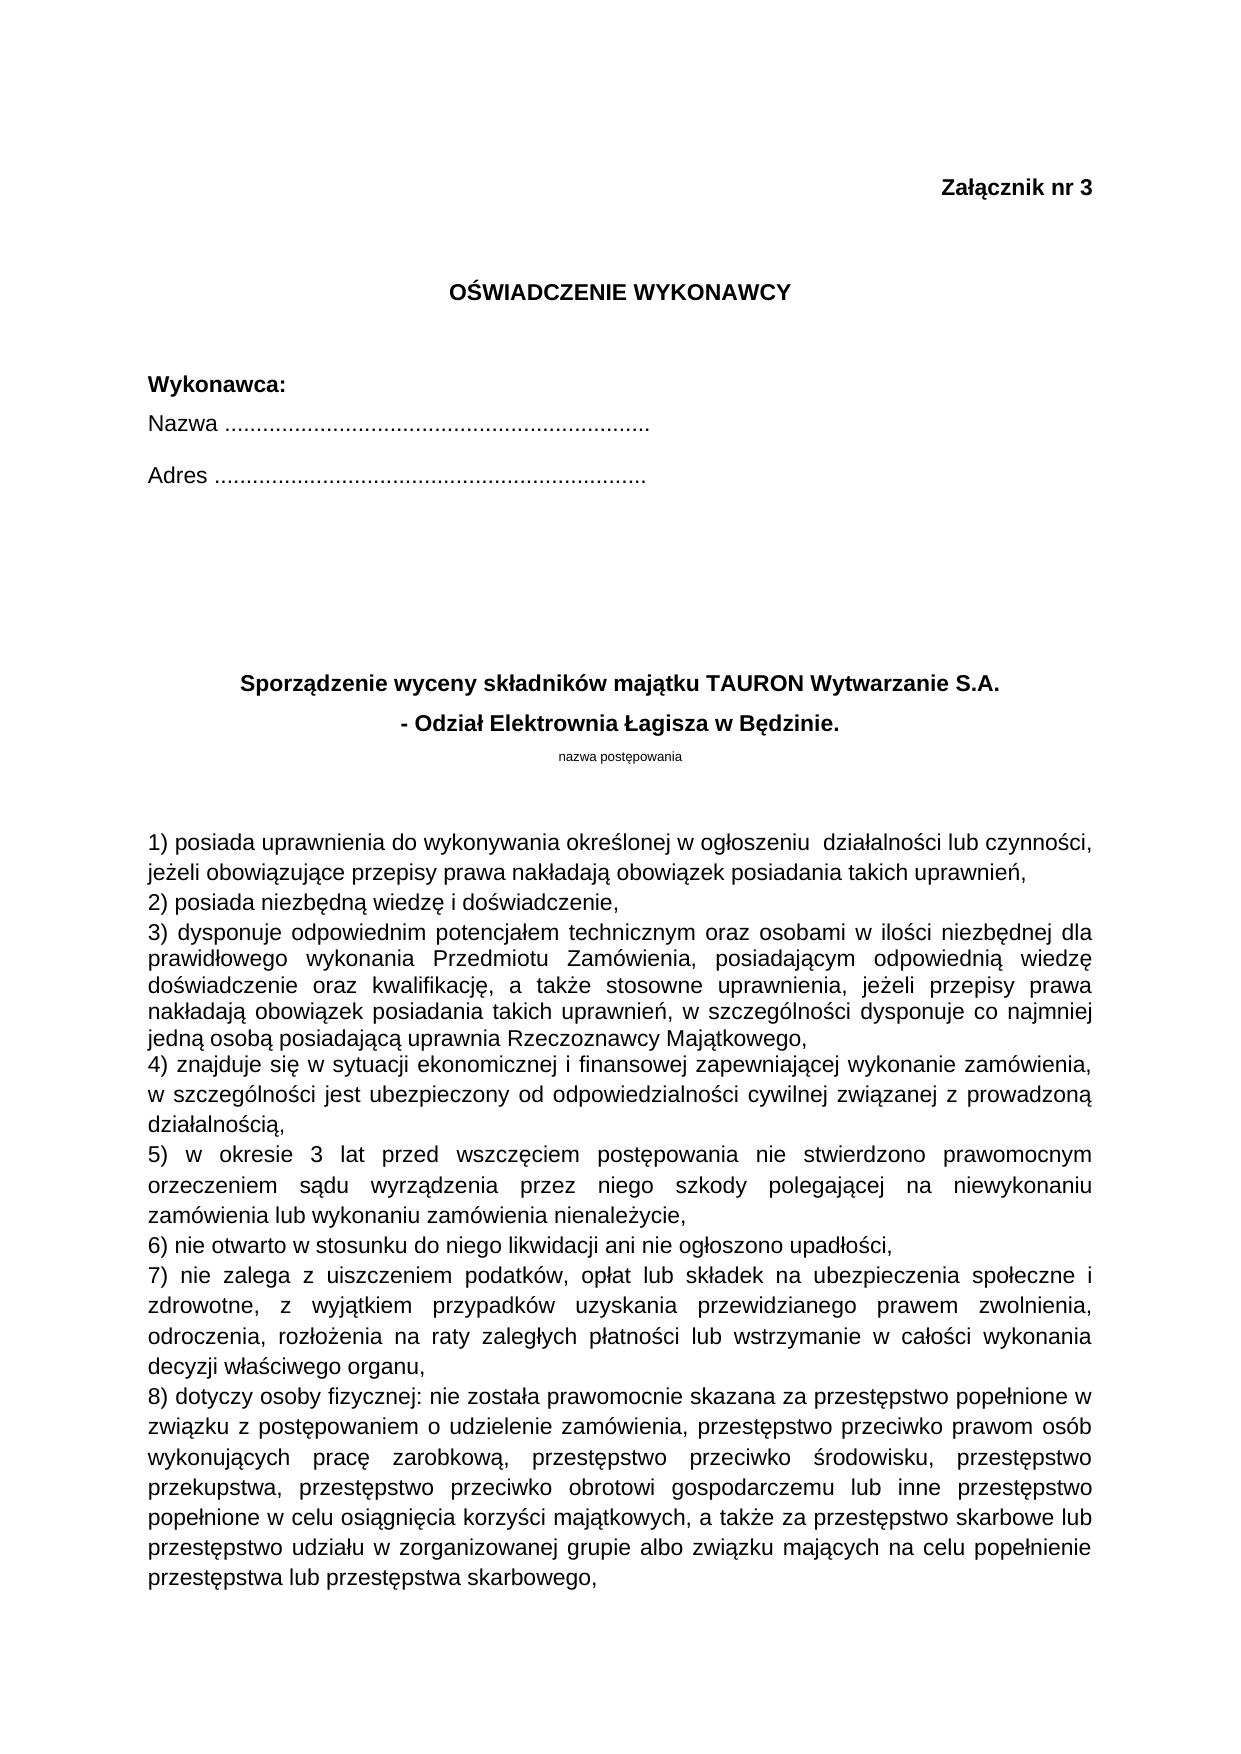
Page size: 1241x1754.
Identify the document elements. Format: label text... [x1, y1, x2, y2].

text 2) posiada niezbędną wiedzę i doświadczenie, [148, 889, 1093, 915]
text Sporządzenie wyceny składników majątku TAURON Wytwarzanie S.A. [148, 670, 1093, 697]
text 6) nie otwarto w stosunku do niego likwidacji ani nie ogłoszono upadłości, [148, 1232, 1093, 1258]
text - Odział Elektrownia Łagisza w Będzinie. [148, 710, 1093, 736]
text Załącznik nr 3 [148, 174, 1093, 200]
text OŚWIADCZENIE WYKONAWCY [148, 279, 1093, 306]
text Adres .................................................................... [148, 462, 1093, 488]
text 4) znajduje się w sytuacji ekonomicznej i finansowej zapewniającej wykonanie zamówienia, w szczególności jest ubezpieczony od odpowiedzialności cywilnej związanej z prowadzoną działalnością, [148, 1051, 1093, 1138]
text 5) w okresie 3 lat przed wszczęciem postępowania nie stwierdzono prawomocnym orzeczeniem sądu wyrządzenia przez niego szkody polegającej na niewykonaniu zamówienia lub wykonaniu zamówienia nienależycie, [148, 1141, 1093, 1228]
text Nazwa ................................................................... [148, 410, 1093, 436]
text 3) dysponuje odpowiednim potencjałem technicznym oraz osobami w ilości niezbędnej dla prawidłowego wykonania Przedmiotu Zamówienia, posiadającym odpowiednią wiedzę doświadczenie oraz kwalifikację, a także stosowne uprawnienia, jeżeli przepisy prawa nakładają obowiązek posiadania takich uprawnień, w szczególności dysponuje co najmniej jedną osobą posiadającą uprawnia Rzeczoznawcy Majątkowego, [148, 919, 1093, 1051]
text Wykonawca: [148, 371, 1093, 397]
text 1) posiada uprawnienia do wykonywania określonej w ogłoszeniu działalności lub czynności, jeżeli obowiązujące przepisy prawa nakładają obowiązek posiadania takich uprawnień, [148, 828, 1093, 885]
text nazwa postępowania [148, 749, 1093, 776]
text 8) dotyczy osoby fizycznej: nie została prawomocnie skazana za przestępstwo popełnione w związku z postępowaniem o udzielenie zamówienia, przestępstwo przeciwko prawom osób wykonujących pracę zarobkową, przestępstwo przeciwko środowisku, przestępstwo przekupstwa, przestępstwo przeciwko obrotowi gospodarczemu lub inne przestępstwo popełnione w celu osiągnięcia korzyści majątkowych, a także za przestępstwo skarbowe lub przestępstwo udziału w zorganizowanej grupie albo związku mających na celu popełnienie przestępstwa lub przestępstwa skarbowego, [148, 1383, 1093, 1591]
text 7) nie zalega z uiszczeniem podatków, opłat lub składek na ubezpieczenia społeczne i zdrowotne, z wyjątkiem przypadków uzyskania przewidzianego prawem zwolnienia, odroczenia, rozłożenia na raty zaległych płatności lub wstrzymanie w całości wykonania decyzji właściwego organu, [148, 1262, 1093, 1379]
